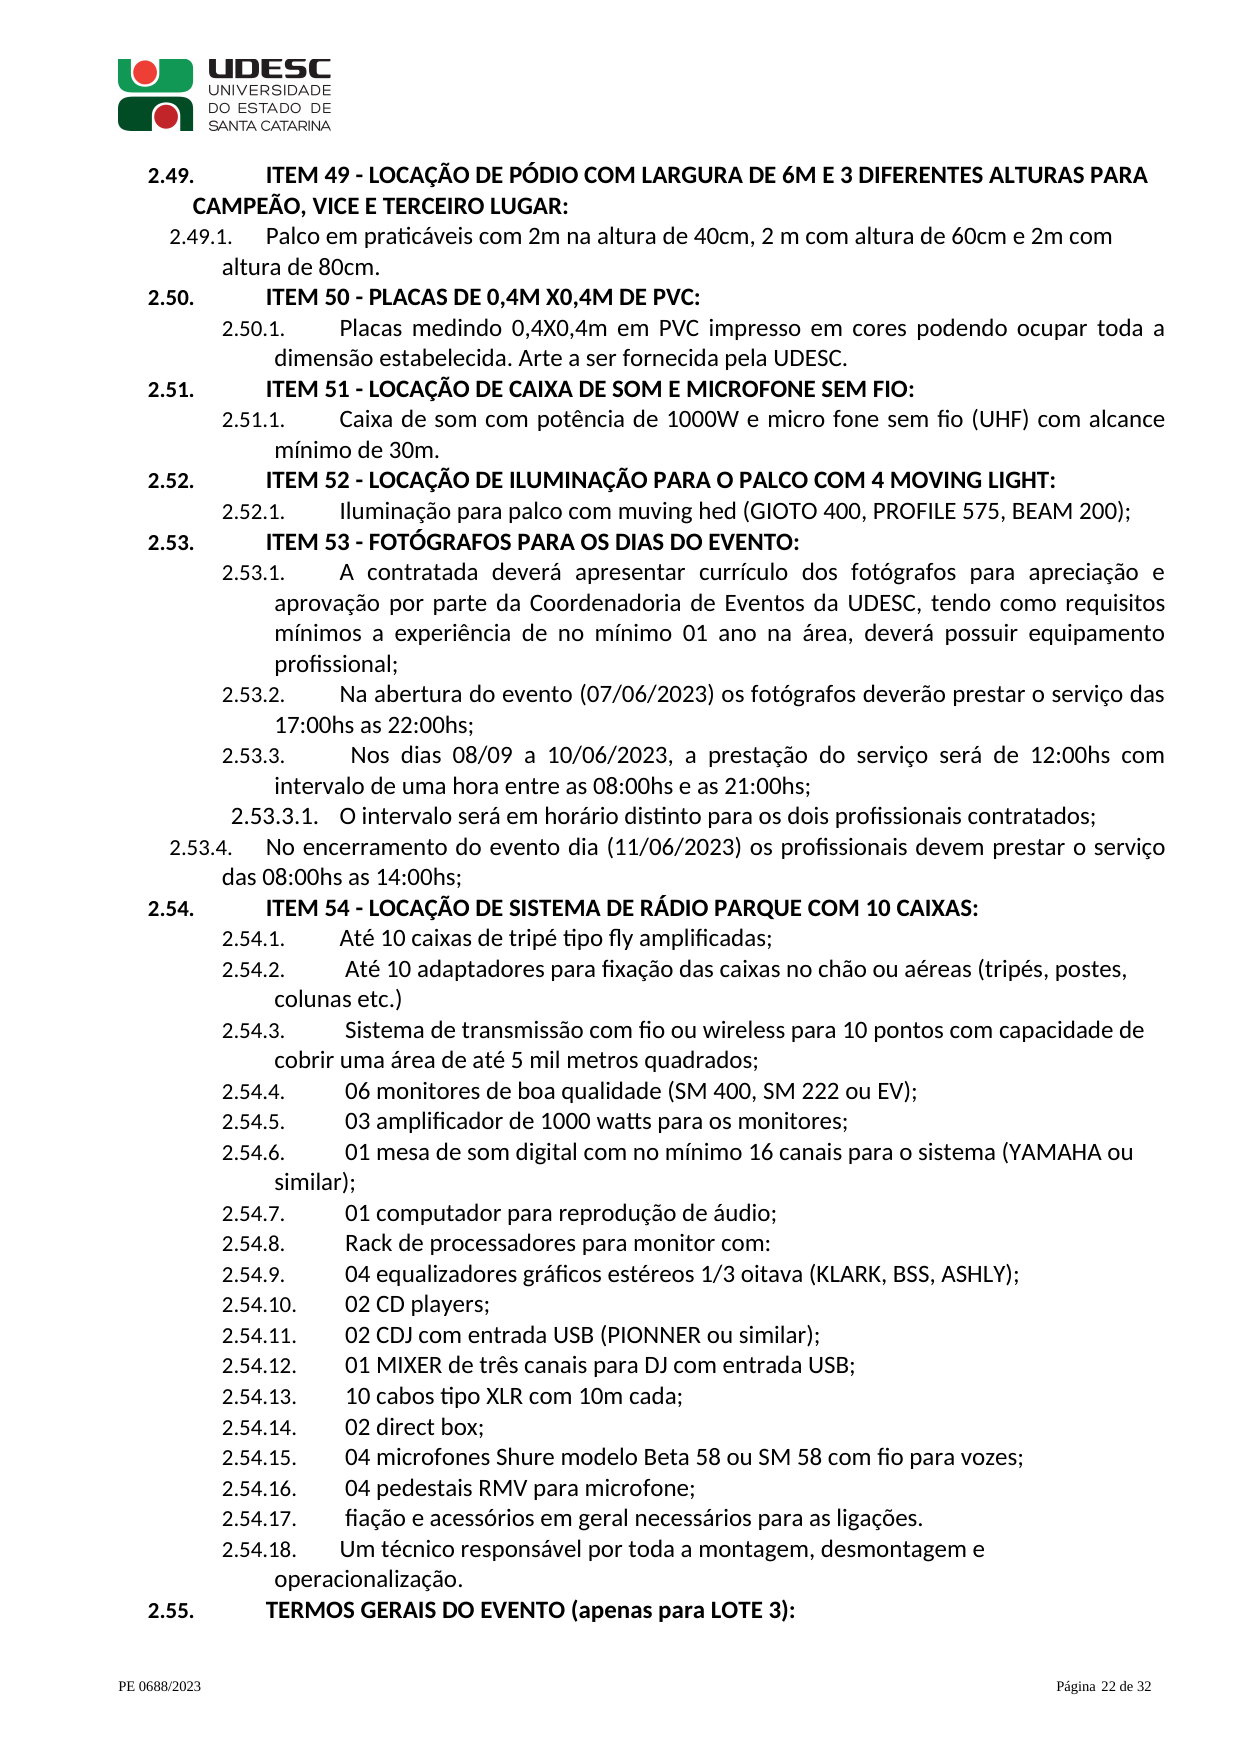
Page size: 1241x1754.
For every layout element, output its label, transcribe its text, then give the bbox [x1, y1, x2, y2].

list Rack de processadores para monitor com: [222, 1228, 1166, 1258]
list 04 pedestais RMV para microfone; [222, 1472, 1166, 1502]
list Caixa de som com potência de 1000W e micro fone sem fio (UHF) com alcance mínimo de 30m. [222, 403, 1166, 464]
list 04 equalizadores gráficos estéreos 1/3 oitava (KLARK, BSS, ASHLY); [222, 1258, 1166, 1289]
list 03 amplificador de 1000 watts para os monitores; [222, 1106, 1166, 1136]
list 02 CD players; [222, 1289, 1166, 1319]
list ITEM 53 - FOTÓGRAFOS PARA OS DIAS DO EVENTO: [148, 526, 1166, 556]
list Até 10 adaptadores para fixação das caixas no chão ou aéreas (tripés, postes, colunas etc.) [222, 953, 1166, 1014]
list 02 CDJ com entrada USB (PIONNER ou similar); [222, 1319, 1166, 1350]
list No encerramento do evento dia (11/06/2023) os profissionais devem prestar o serviço das 08:00hs as 14:00hs; [169, 831, 1166, 892]
list TERMOS GERAIS DO EVENTO (apenas para LOTE 3): [148, 1594, 1166, 1624]
list ITEM 51 - LOCAÇÃO DE CAIXA DE SOM E MICROFONE SEM FIO: [148, 373, 1166, 403]
list Na abertura do evento (07/06/2023) os fotógrafos deverão prestar o serviço das 17:00hs as 22:00hs; [222, 678, 1166, 739]
list ITEM 50 - PLACAS DE 0,4M X0,4M DE PVC: [148, 281, 1166, 312]
list Até 10 caixas de tripé tipo fly amplificadas; [222, 922, 1166, 953]
list ITEM 52 - LOCAÇÃO DE ILUMINAÇÃO PARA O PALCO COM 4 MOVING LIGHT: [148, 464, 1166, 495]
list Palco em praticáveis com 2m na altura de 40cm, 2 m com altura de 60cm e 2m com altura de 80cm. [169, 220, 1166, 281]
list ITEM 49 - LOCAÇÃO DE PÓDIO COM LARGURA DE 6M E 3 DIFERENTES ALTURAS PARA CAMPEÃO, VICE E TERCEIRO LUGAR: [148, 159, 1166, 220]
list Nos dias 08/09 a 10/06/2023, a prestação do serviço será de 12:00hs com intervalo de uma hora entre as 08:00hs e as 21:00hs; [222, 739, 1166, 800]
list Sistema de transmissão com fio ou wireless para 10 pontos com capacidade de cobrir uma área de até 5 mil metros quadrados; [222, 1014, 1166, 1075]
list 06 monitores de boa qualidade (SM 400, SM 222 ou EV); [222, 1075, 1166, 1106]
list 02 direct box; [222, 1411, 1166, 1441]
list A contratada deverá apresentar currículo dos fotógrafos para apreciação e aprovação por parte da Coordenadoria de Eventos da UDESC, tendo como requisitos mínimos a experiência de no mínimo 01 ano na área, deverá possuir equipamento profissional; [222, 556, 1166, 678]
list Placas medindo 0,4X0,4m em PVC impresso em cores podendo ocupar toda a dimensão estabelecida. Arte a ser fornecida pela UDESC. [222, 312, 1166, 373]
list O intervalo será em horário distinto para os dois profissionais contratados; [231, 800, 1166, 831]
list 01 computador para reprodução de áudio; [222, 1197, 1166, 1228]
list 01 MIXER de três canais para DJ com entrada USB; [222, 1350, 1166, 1380]
list fiação e acessórios em geral necessários para as ligações. [222, 1502, 1166, 1533]
list 01 mesa de som digital com no mínimo 16 canais para o sistema (YAMAHA ou similar); [222, 1136, 1166, 1197]
list 10 cabos tipo XLR com 10m cada; [222, 1380, 1166, 1411]
list Um técnico responsável por toda a montagem, desmontagem e operacionalização. [222, 1533, 1166, 1594]
list ITEM 54 - LOCAÇÃO DE SISTEMA DE RÁDIO PARQUE COM 10 CAIXAS: [148, 892, 1166, 922]
list 04 microfones Shure modelo Beta 58 ou SM 58 com fio para vozes; [222, 1441, 1166, 1472]
list Iluminação para palco com muving hed (GIOTO 400, PROFILE 575, BEAM 200); [222, 495, 1166, 526]
picture [118, 59, 331, 131]
